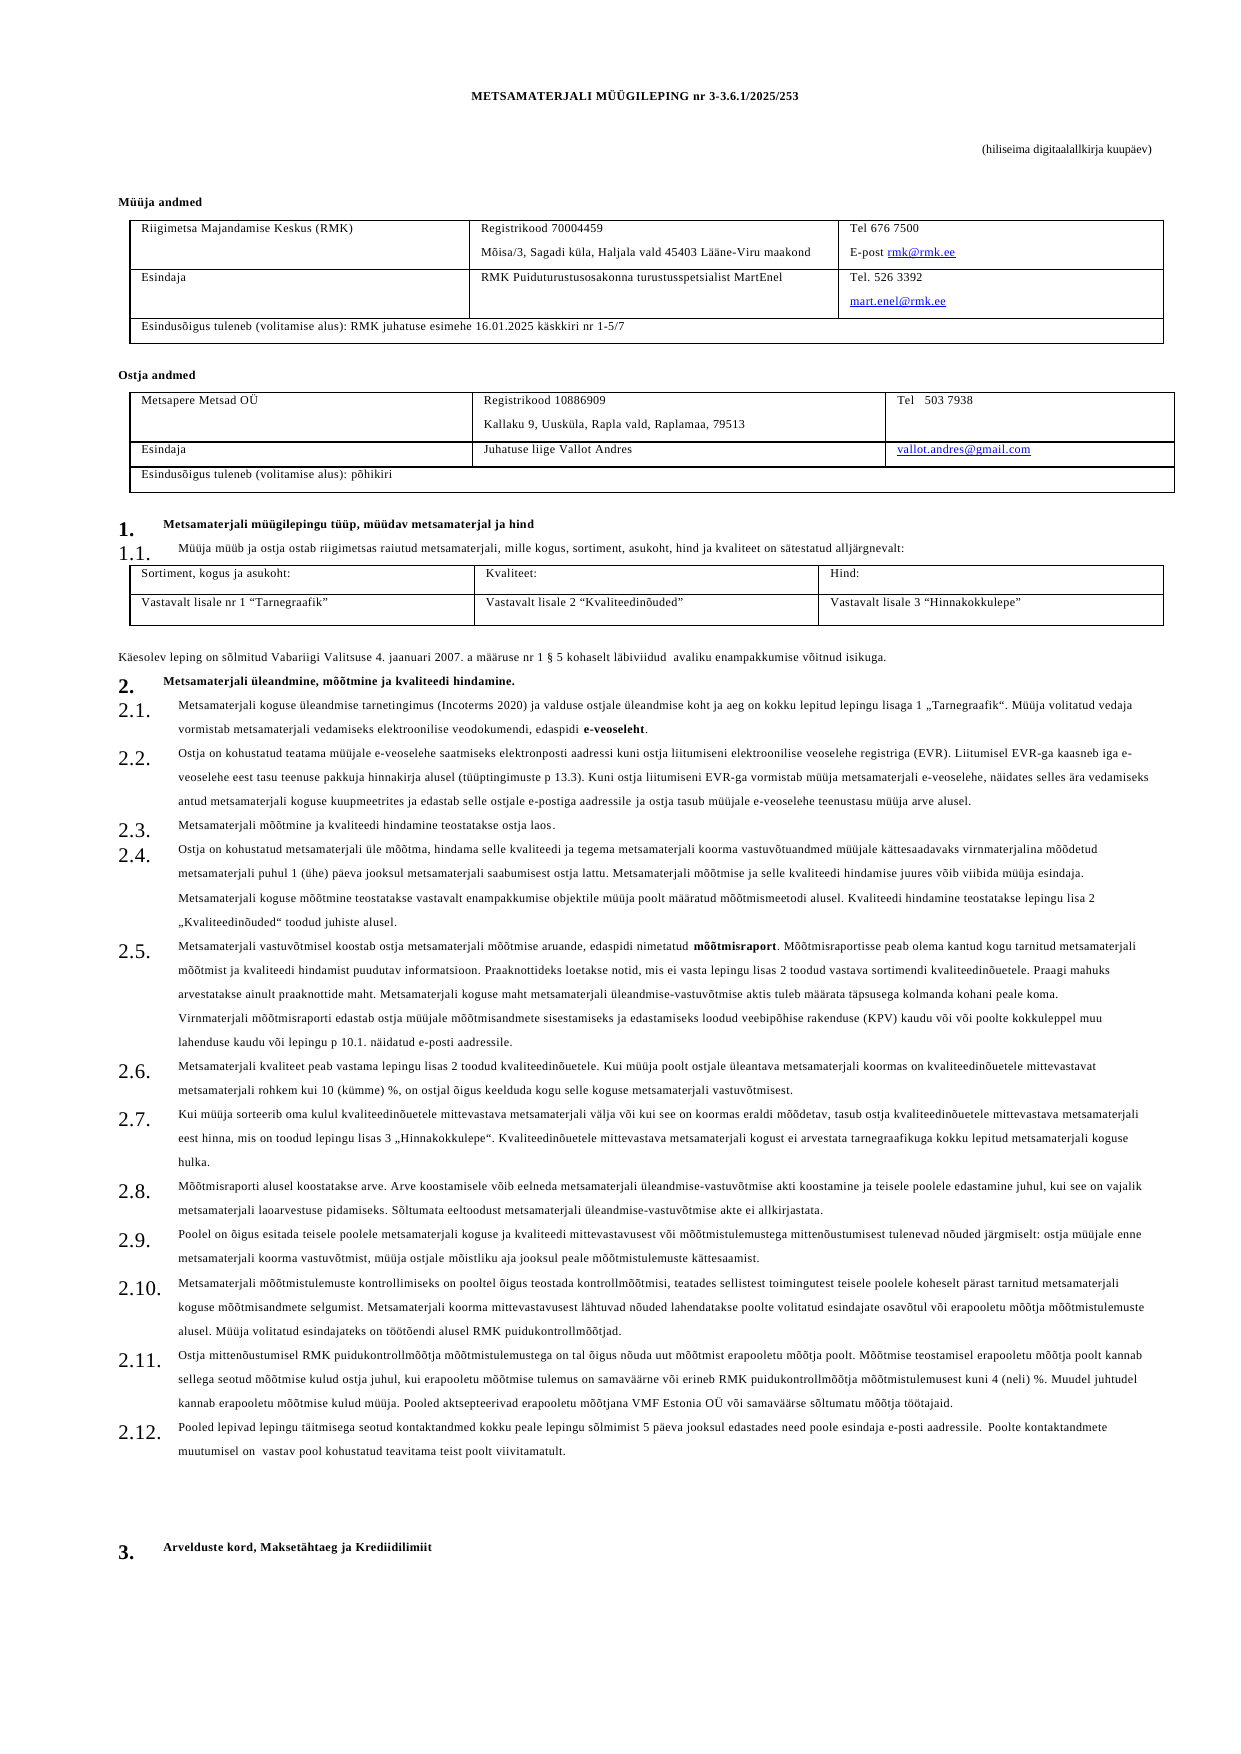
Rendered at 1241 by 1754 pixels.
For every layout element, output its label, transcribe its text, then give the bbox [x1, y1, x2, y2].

table_header Sortiment, kogus ja asukoht: [131, 566, 474, 594]
text Metsamaterjali vastuvõtmisel koostab ostja metsamaterjali mõõtmise aruande, edaspidi nimetatud mõõtmisraport. Mõõtmisraportisse peab olema kantud kogu tarnitud metsamaterjali mõõtmist ja kvaliteedi hindamist puudutav informatsioon. Praaknottideks loetakse notid, mis ei vasta lepingu lisas 2 toodud vastava sortimendi kvaliteedinõuetele. Praagi mahuks arvestatakse ainult praaknottide maht. Metsamaterjali koguse maht metsamaterjali üleandmise-vastuvõtmise aktis tuleb määrata täpsusega kolmanda kohani peale koma. [118, 939, 1152, 1011]
text Müüja andmed [118, 196, 1152, 219]
text Metsamaterjali mõõtmistulemuste kontrollimiseks on pooltel õigus teostada kontrollmõõtmisi, teatades sellistest toimingutest teisele poolele koheselt pärast tarnitud metsamaterjali koguse mõõtmisandmete selgumist. Metsamaterjali koorma mittevastavusest lähtuvad nõuded lahendatakse poolte volitatud esindajate osavõtul või erapooletu mõõtja mõõtmistulemuste alusel. Müüja volitatud esindajateks on töötõendi alusel RMK puidukontrollmõõtjad. [118, 1276, 1152, 1348]
text Ostja on kohustatud metsamaterjali üle mõõtma, hindama selle kvaliteedi ja tegema metsamaterjali koorma vastuvõtuandmed müüjale kättesaadavaks virnmaterjalina mõõdetud metsamaterjali puhul 1 (ühe) päeva jooksul metsamaterjali saabumisest ostja lattu. Metsamaterjali mõõtmise ja selle kvaliteedi hindamise juures võib viibida müüja esindaja. Metsamaterjali koguse mõõtmine teostatakse vastavalt enampakkumise objektile müüja poolt määratud mõõtmismeetodi alusel. Kvaliteedi hindamine teostatakse lepingu lisa 2 „Kvaliteedinõuded“ toodud juhiste alusel. [118, 842, 1152, 939]
text Müüja müüb ja ostja ostab riigimetsas raiutud metsamaterjali, mille kogus, sortiment, asukoht, hind ja kvaliteet on sätestatud alljärgnevalt: [118, 541, 1152, 565]
text Kui müüja sorteerib oma kulul kvaliteedinõuetele mittevastava metsamaterjali välja või kui see on koormas eraldi mõõdetav, tasub ostja kvaliteedinõuetele mittevastava metsamaterjali eest hinna, mis on toodud lepingu lisas 3 „Hinnakokkulepe“. Kvaliteedinõuetele mittevastava metsamaterjali kogust ei arvestata tarnegraafikuga kokku lepitud metsamaterjali koguse hulka. [118, 1107, 1152, 1179]
table_header Registrikood 10886909 Kallaku 9, Uusküla, Rapla vald, Raplamaa, 79513 [473, 393, 885, 441]
text Metsamaterjali kvaliteet peab vastama lepingu lisas 2 toodud kvaliteedinõuetele. Kui müüja poolt ostjale üleantava metsamaterjali koormas on kvaliteedinõuetele mittevastavat metsamaterjali rohkem kui 10 (kümme) %, on ostjal õigus keelduda kogu selle koguse metsamaterjali vastuvõtmisest. [118, 1059, 1152, 1107]
text Metsamaterjali üleandmine, mõõtmine ja kvaliteedi hindamine. [118, 674, 1152, 698]
list Virnmaterjali mõõtmisraporti edastab ostja müüjale mõõtmisandmete sisestamiseks ja edastamiseks loodud veebipõhise rakenduse (KPV) kaudu või või poolte kokkuleppel muu lahenduse kaudu või lepingu p 10.1. näidatud e-posti aadressile. [178, 1011, 1152, 1059]
text Ostja mittenõustumisel RMK puidukontrollmõõtja mõõtmistulemustega on tal õigus nõuda uut mõõtmist erapooletu mõõtja poolt. Mõõtmise teostamisel erapooletu mõõtja poolt kannab sellega seotud mõõtmise kulud ostja juhul, kui erapooletu mõõtmise tulemus on samaväärne või erineb RMK puidukontrollmõõtja mõõtmistulemusest kuni 4 (neli) %. Muudel juhtudel kannab erapooletu mõõtmise kulud müüja. Pooled aktsepteerivad erapooletu mõõtjana VMF Estonia OÜ või samaväärse sõltumatu mõõtja töötajaid. [118, 1348, 1152, 1420]
table_cell vallot.andres@gmail.com [886, 443, 1174, 466]
text Käesolev leping on sõlmitud Vabariigi Valitsuse 4. jaanuari 2007. a määruse nr 1 § 5 kohaselt läbiviidud avaliku enampakkumise võitnud isikuga. [118, 650, 1167, 674]
text Poolel on õigus esitada teisele poolele metsamaterjali koguse ja kvaliteedi mittevastavusest või mõõtmistulemustega mittenõustumisest tulenevad nõuded järgmiselt: ostja müüjale enne metsamaterjali koorma vastuvõtmist, müüja ostjale mõistliku aja jooksul peale mõõtmistulemuste kättesaamist. [118, 1227, 1152, 1276]
table_cell Esindaja [131, 270, 469, 318]
table_cell Esindaja [131, 443, 472, 466]
text Mõõtmisraporti alusel koostatakse arve. Arve koostamisele võib eelneda metsamaterjali üleandmise-vastuvõtmise akti koostamine ja teisele poolele edastamine juhul, kui see on vajalik metsamaterjali laoarvestuse pidamiseks. Sõltumata eeltoodust metsamaterjali üleandmise-vastuvõtmise akte ei allkirjastata. [118, 1179, 1152, 1227]
table_header Tel 503 7938 [886, 393, 1174, 441]
table_cell RMK Puiduturustusosakonna turustusspetsialist MartEnel [470, 270, 838, 318]
text Arvelduste kord, Maksetähtaeg ja Krediidilimiit [118, 1540, 1152, 1564]
table_cell Esindusõigus tuleneb (volitamise alus): põhikiri [131, 468, 1174, 492]
table_cell Esindusõigus tuleneb (volitamise alus): RMK juhatuse esimehe 16.01.2025 käskkiri nr 1-5/7 [131, 319, 1163, 343]
table_cell Tel. 526 3392 mart.enel@rmk.ee [839, 270, 1163, 318]
text Ostja on kohustatud teatama müüjale e-veoselehe saatmiseks elektronposti aadressi kuni ostja liitumiseni elektroonilise veoselehe registriga (EVR). Liitumisel EVR-ga kaasneb iga e-veoselehe eest tasu teenuse pakkuja hinnakirja alusel (tüüptingimuste p 13.3). Kuni ostja liitumiseni EVR-ga vormistab müüja metsamaterjali e-veoselehe, näidates selles ära vedamiseks antud metsamaterjali koguse kuupmeetrites ja edastab selle ostjale e-postiga aadressile ja ostja tasub müüjale e-veoselehe teenustasu müüja arve alusel. [118, 746, 1152, 818]
table_header Kvaliteet: [475, 566, 818, 594]
table_header Riigimetsa Majandamise Keskus (RMK) [131, 221, 469, 269]
text METSAMATERJALI MÜÜGILEPING nr 3-3.6.1/2025/253 [118, 89, 1152, 113]
text Ostja andmed [118, 368, 1152, 392]
text Metsamaterjali müügilepingu tüüp, müüdav metsamaterjal ja hind [118, 517, 1152, 541]
table_cell Vastavalt lisale 2 “Kvaliteedinõuded” [475, 595, 818, 625]
table_cell Vastavalt lisale nr 1 “Tarnegraafik” [131, 595, 474, 625]
table_header Metsapere Metsad OÜ [131, 393, 472, 441]
text Metsamaterjali mõõtmine ja kvaliteedi hindamine teostatakse ostja laos. [118, 818, 1152, 842]
text Metsamaterjali koguse üleandmise tarnetingimus (Incoterms 2020) ja valduse ostjale üleandmise koht ja aeg on kokku lepitud lepingu lisaga 1 „Tarnegraafik“. Müüja volitatud vedaja vormistab metsamaterjali vedamiseks elektroonilise veodokumendi, edaspidi e-veoseleht. [118, 698, 1152, 746]
table_cell Juhatuse liige Vallot Andres [473, 443, 885, 466]
table_header Registrikood 70004459 Mõisa/3, Sagadi küla, Haljala vald 45403 Lääne-Viru maakond [470, 221, 838, 269]
text Pooled lepivad lepingu täitmisega seotud kontaktandmed kokku peale lepingu sõlmimist 5 päeva jooksul edastades need poole esindaja e-posti aadressile. Poolte kontaktandmete muutumisel on vastav pool kohustatud teavitama teist poolt viivitamatult. [118, 1420, 1152, 1468]
table_header Tel 676 7500 E-post rmk@rmk.ee [839, 221, 1163, 269]
table_cell Vastavalt lisale 3 “Hinnakokkulepe” [819, 595, 1163, 625]
text (hiliseima digitaalallkirja kuupäev) [118, 142, 1152, 166]
table_header Hind: [819, 566, 1163, 594]
